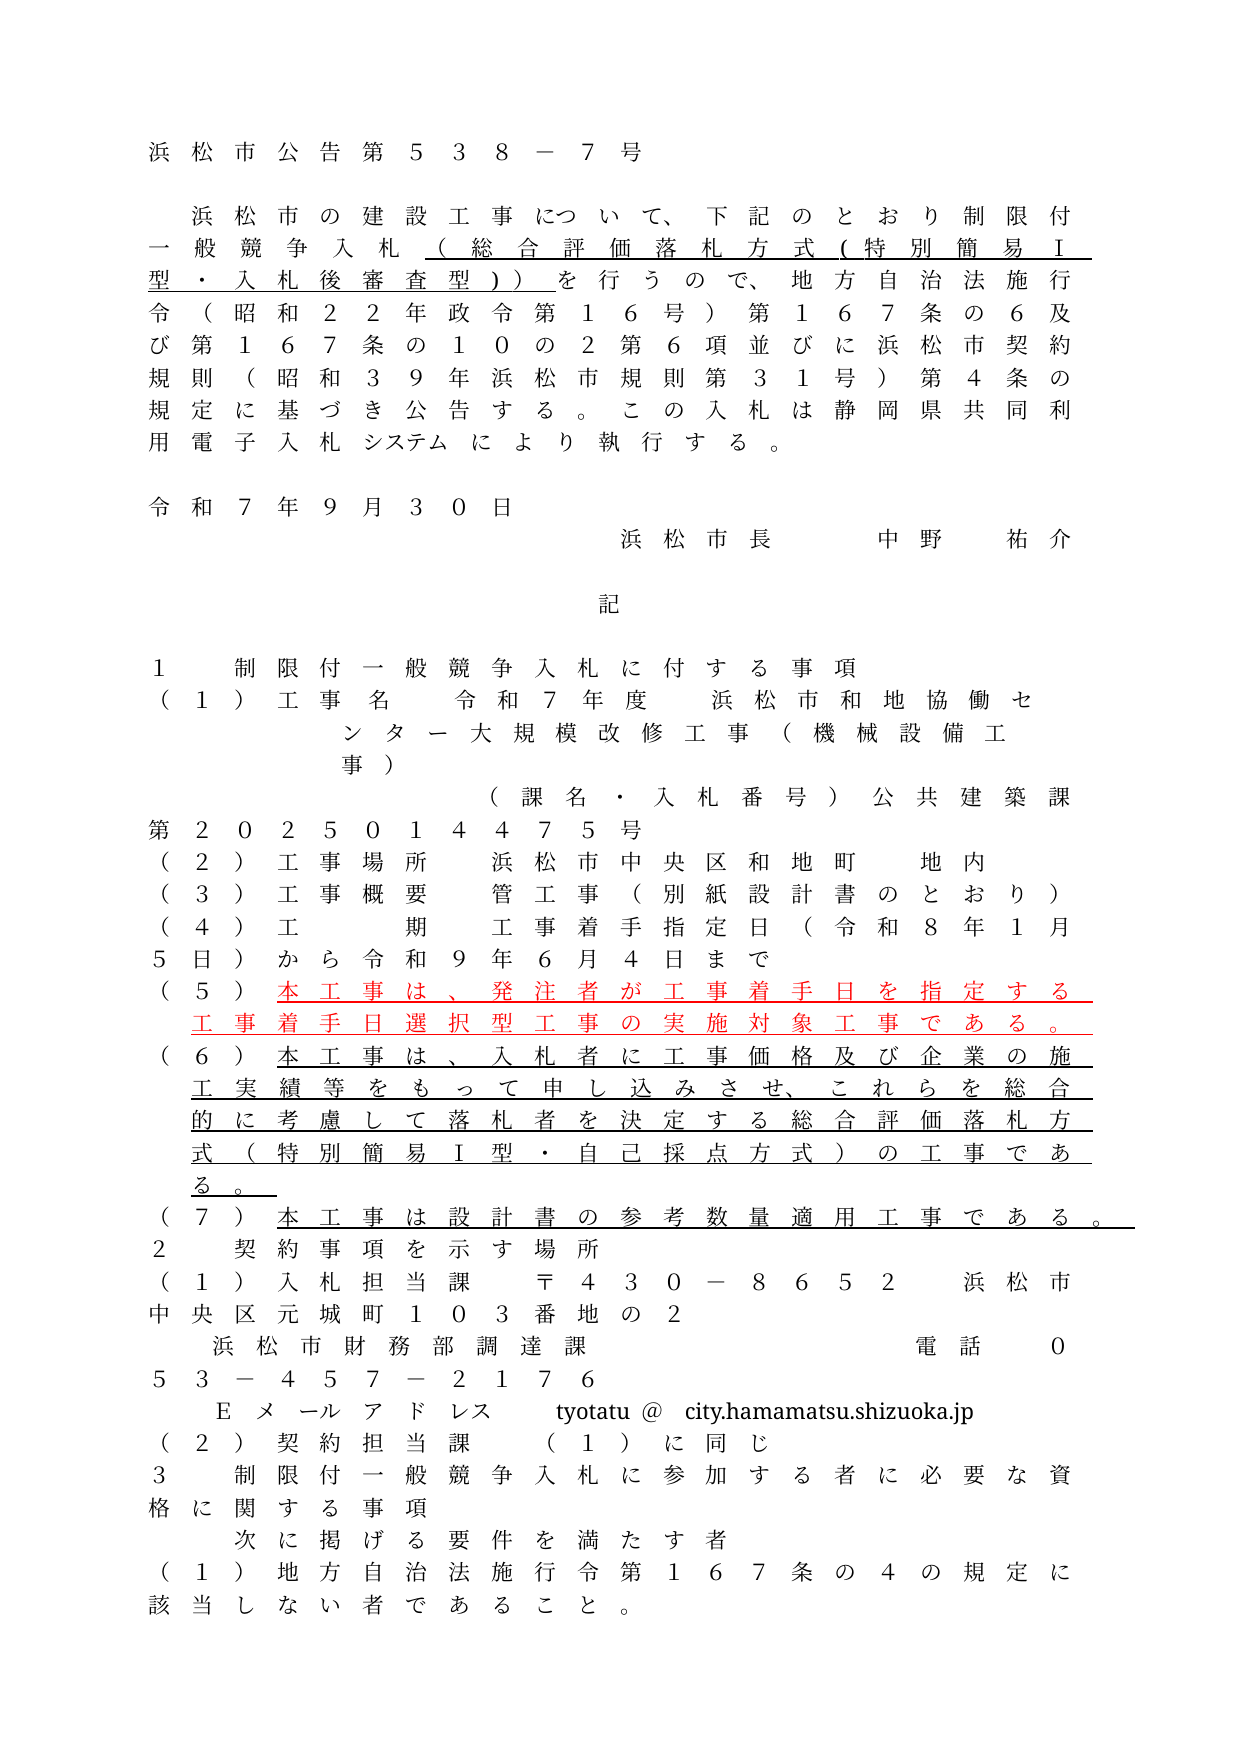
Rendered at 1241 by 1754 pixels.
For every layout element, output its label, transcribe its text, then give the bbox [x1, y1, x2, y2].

text １ 制限付一般競争入札に付する事項 [148, 651, 1092, 683]
text （２）工事場所 浜松市中央区和地町 地内 [148, 845, 1092, 877]
text （４）工 期 工事着手指定日（令和８年１月５日）から令和９年６月４日まで [148, 909, 1092, 974]
text （１）工事名 令和７年度 浜松市和地協働センター大規模改修工事（機械設備工事） [148, 683, 1092, 780]
text （課名・入札番号）公共建築課 第２０２５０１４４７５号 [148, 780, 1092, 845]
text 次に掲げる要件を満たす者 [148, 1523, 1092, 1555]
text 浜松市公告第５３８－７号 [148, 134, 1092, 167]
subtitle 記 [148, 586, 1092, 619]
text （２）契約担当課 （１）に同じ [148, 1426, 1092, 1458]
text （１）入札担当課 〒４３０－８６５２ 浜松市中央区元城町１０３番地の２ [148, 1264, 1092, 1329]
text 令和７年９月３０日 [148, 489, 1092, 522]
text 浜松市の建設工事について、下記のとおり制限付一般競争入札（総合評価落札方式(特別簡易Ⅰ型・入札後審査型)）を行うので、地方自治法施行令（昭和２２年政令第１６号）第１６７条の６及び第１６７条の１０の２第６項並びに浜松市契約規則（昭和３９年浜松市規則第３１号）第４条の規定に基づき公告する。この入札は静岡県共同利用電子入札システムにより執行する。 [148, 199, 1092, 457]
text Ｅメールアドレス tyotatu＠city.hamamatsu.shizuoka.jp [148, 1394, 1092, 1426]
text （７）本工事は設計書の参考数量適用工事である。 [148, 1200, 1092, 1232]
text ３ 制限付一般競争入札に参加する者に必要な資格に関する事項 [148, 1458, 1092, 1523]
text （５）本工事は、発注者が工事着手日を指定する工事着手日選択型工事の実施対象工事である。 [148, 974, 1092, 1038]
text ２ 契約事項を示す場所 [148, 1232, 1092, 1264]
text （６）本工事は、入札者に工事価格及び企業の施工実績等をもって申し込みさせ、これらを総合的に考慮して落札者を決定する総合評価落札方式（特別簡易Ⅰ型・自己採点方式）の工事である。 [148, 1038, 1092, 1200]
text （３）工事概要 管工事（別紙設計書のとおり） [148, 877, 1092, 909]
text 浜松市長 中野 祐介 [148, 522, 1092, 554]
text （１）地方自治法施行令第１６７条の４の規定に該当しない者であること。 [148, 1555, 1092, 1620]
text 浜松市財務部調達課 電話 ０５３－４５７－２１７６ [148, 1329, 1092, 1394]
